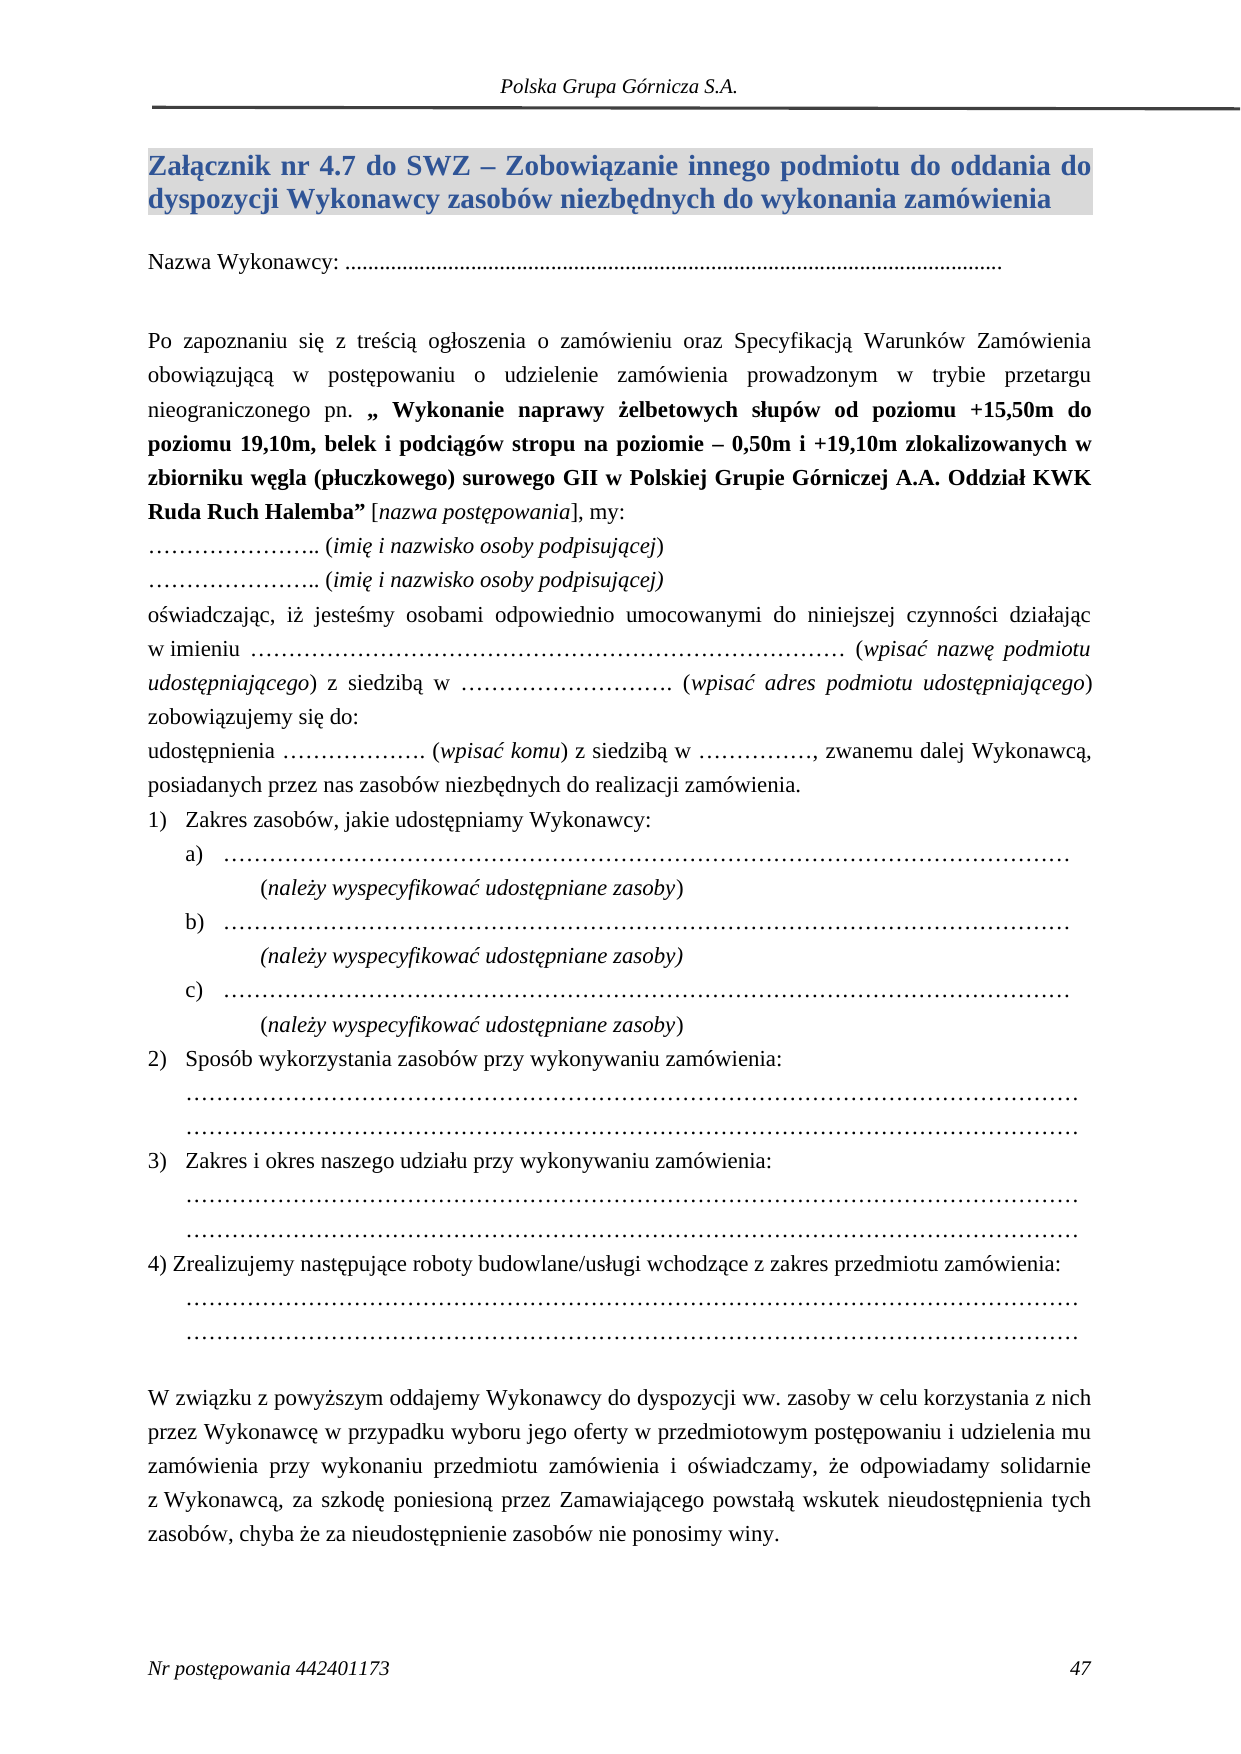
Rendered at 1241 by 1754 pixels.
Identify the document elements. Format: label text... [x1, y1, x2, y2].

text (należy wyspecyfikować udostępniane zasoby) [260, 942, 1093, 969]
list ……………………………………………………………………………………………………………………………………………………………………………………………………………… [185, 1181, 1093, 1242]
text ……………………………………………………………………………………………………………………………………………………………………………………………………………… [185, 1079, 1093, 1139]
text (należy wyspecyfikować udostępniane zasoby) [260, 874, 1093, 900]
text W związku z powyższym oddajemy Wykonawcy do dyspozycji ww. zasoby w celu korzystania z nich przez Wykonawcę w przypadku wyboru jego oferty w przedmiotowym postępowaniu i udzielenia mu zamówienia przy wykonaniu przedmiotu zamówienia i oświadczamy, że odpowiadamy solidarnie z Wykonawcą, za szkodę poniesioną przez Zamawiającego powstałą wskutek nieudostępnienia tych zasobów, chyba że za nieudostępnienie zasobów nie ponosimy winy. [148, 1383, 1093, 1547]
text ……………………………………………………………………………………………………………………………………………………………………………………………………………… [185, 1284, 1093, 1344]
list Zakres i okres naszego udziału przy wykonywaniu zamówienia: [148, 1147, 1093, 1174]
list ………………………………………………………………………………………………… [185, 840, 1093, 866]
text Nazwa Wykonawcy: ................................................................................................................... [148, 248, 1093, 274]
text 4) Zrealizujemy następujące roboty budowlane/usługi wchodzące z zakres przedmiotu zamówienia: [148, 1250, 1093, 1276]
list ………………………………………………………………………………………………… [185, 976, 1093, 1003]
list Zakres zasobów, jakie udostępniamy Wykonawcy: [148, 806, 1093, 832]
text udostępnienia ………………. (wpisać komu) z siedzibą w ……………, zwanemu dalej Wykonawcą, posiadanych przez nas zasobów niezbędnych do realizacji zamówienia. [148, 737, 1093, 798]
list Sposób wykorzystania zasobów przy wykonywaniu zamówienia: [148, 1045, 1093, 1071]
text (należy wyspecyfikować udostępniane zasoby) [260, 1011, 1093, 1037]
subtitle Załącznik nr 4.7 do SWZ – Zobowiązanie innego podmiotu do oddania do dyspozycji Wykonawcy zasobów niezbędnych do wykonania zamówienia [148, 148, 1093, 215]
text ………………….. (imię i nazwisko osoby podpisującej) [148, 566, 1093, 593]
list ………………………………………………………………………………………………… [185, 908, 1093, 934]
text oświadczając, iż jesteśmy osobami odpowiednio umocowanymi do niniejszej czynności działając w imieniu …………………………………………………………………… (wpisać nazwę podmiotu udostępniającego) z siedzibą w ………………………. (wpisać adres podmiotu udostępniającego) zobowiązujemy się do: [148, 601, 1093, 729]
text Po zapoznaniu się z treścią ogłoszenia o zamówieniu oraz Specyfikacją Warunków Zamówienia obowiązującą w postępowaniu o udzielenie zamówienia prowadzonym w trybie przetargu nieograniczonego pn. „ Wykonanie naprawy żelbetowych słupów od poziomu +15,50m do poziomu 19,10m, belek i podciągów stropu na poziomie – 0,50m i +19,10m zlokalizowanych w zbiorniku węgla (płuczkowego) surowego GII w Polskiej Grupie Górniczej A.A. Oddział KWK Ruda Ruch Halemba” [nazwa postępowania], my: [148, 327, 1093, 524]
text ………………….. (imię i nazwisko osoby podpisującej) [148, 532, 1093, 559]
